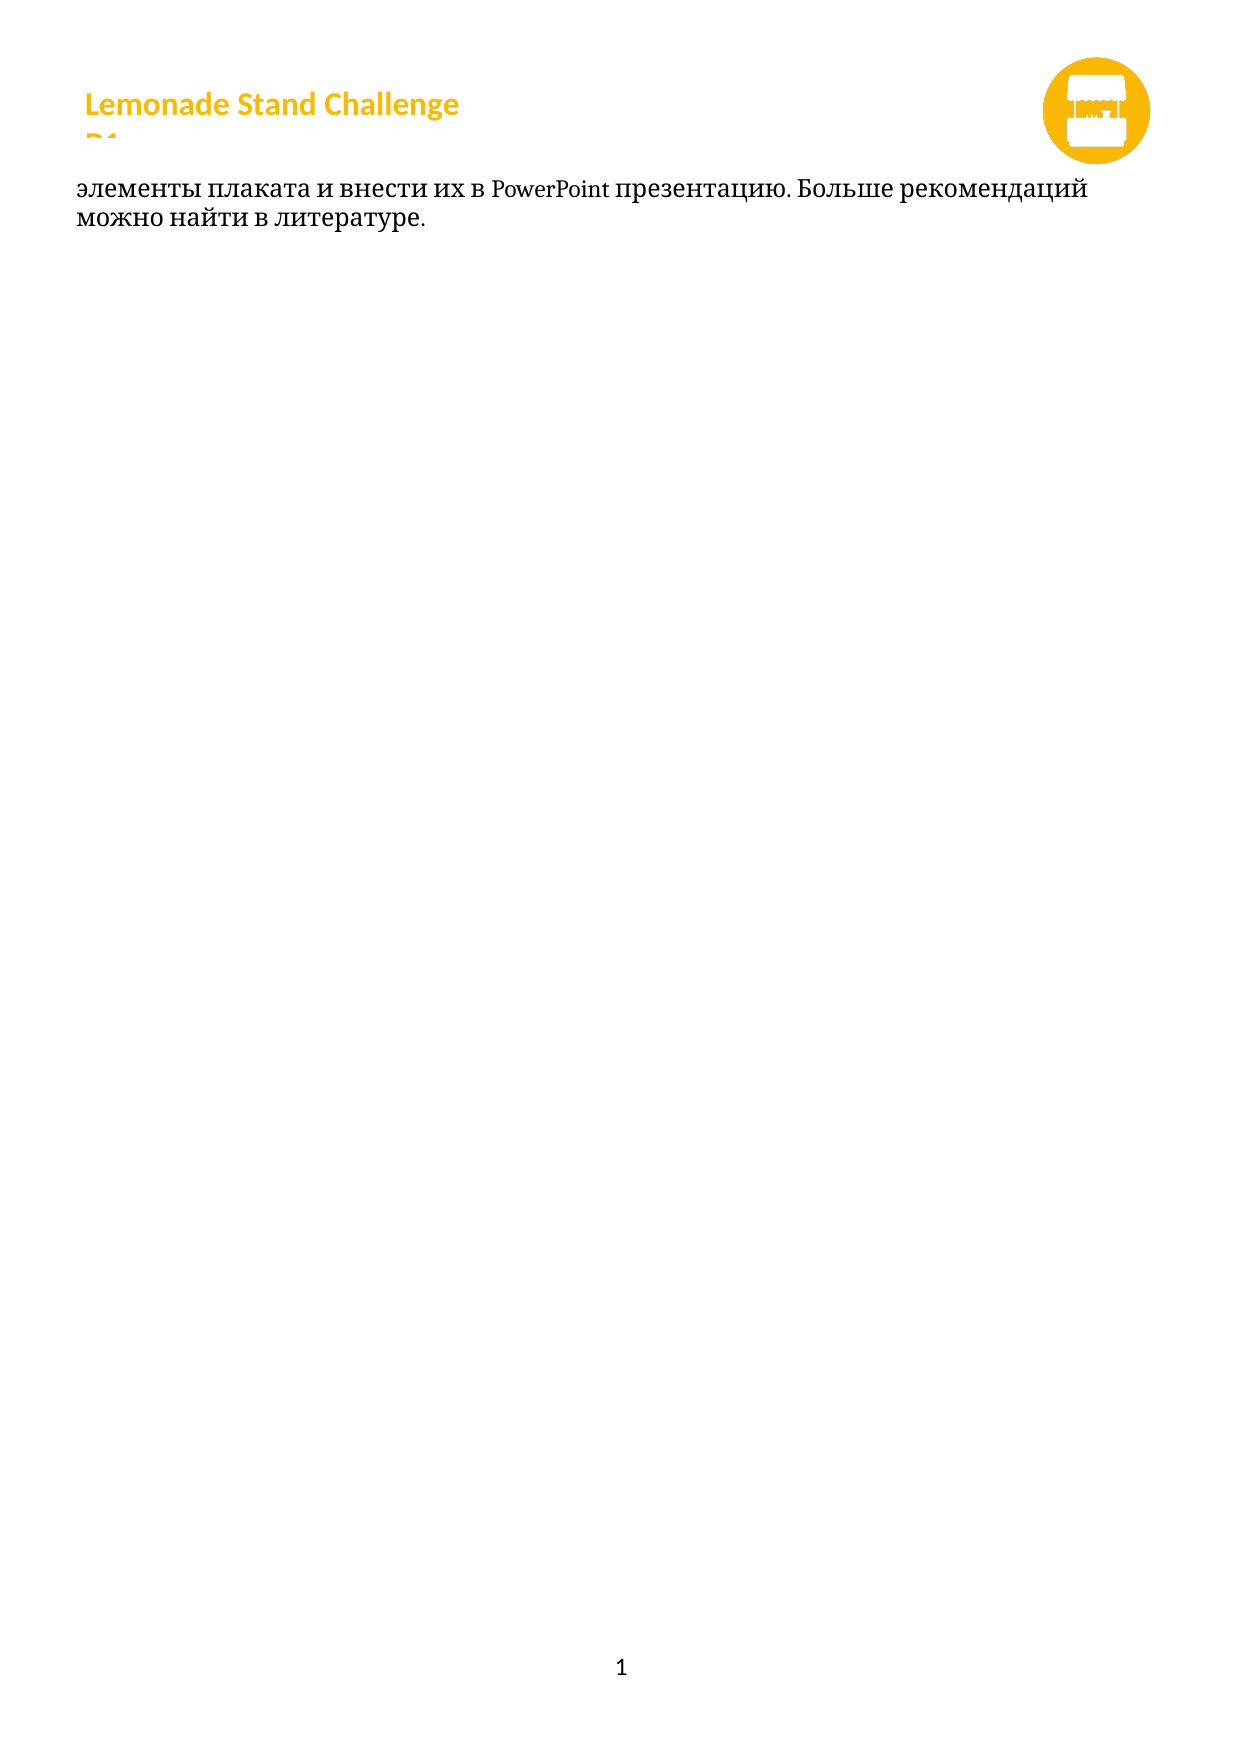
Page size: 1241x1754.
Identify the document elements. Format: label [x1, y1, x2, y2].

text [76, 175, 1162, 232]
picture [1025, 40, 1168, 182]
